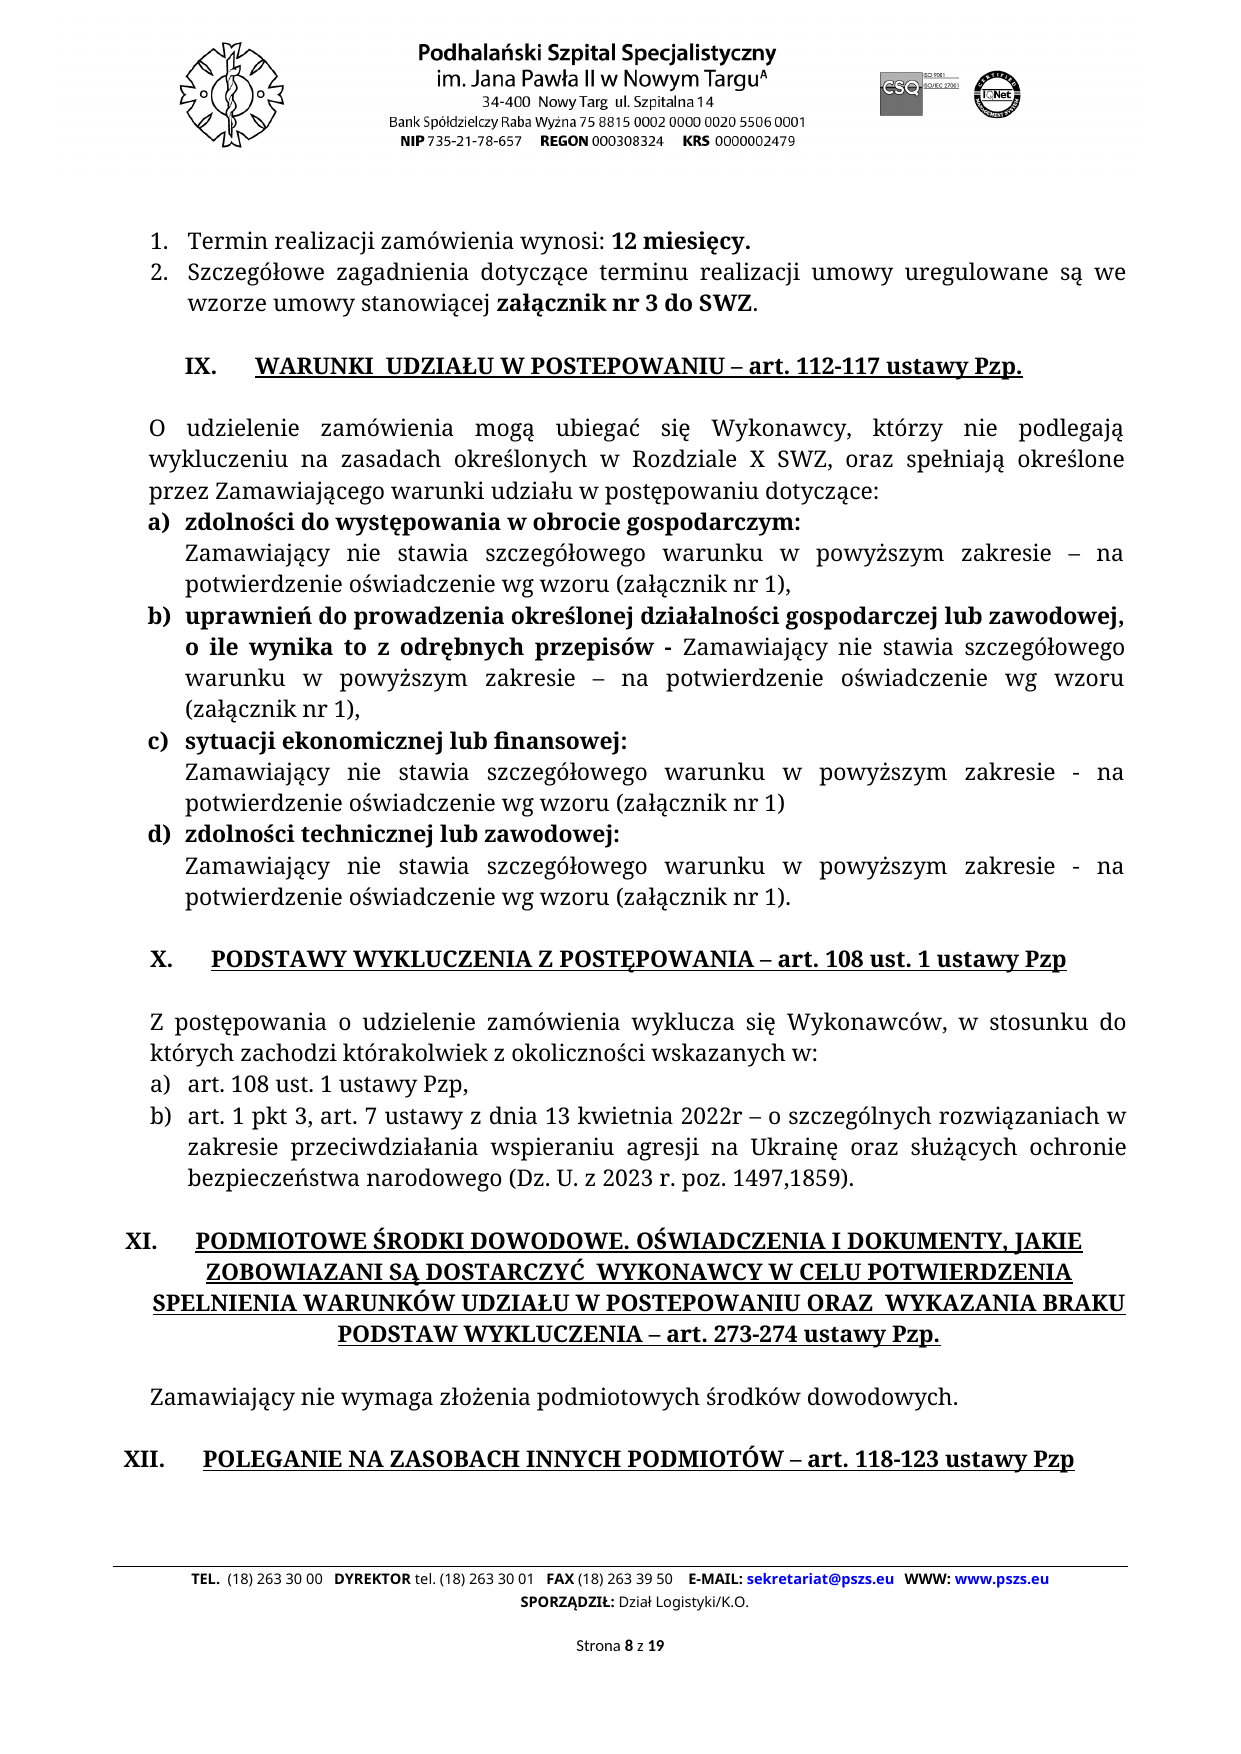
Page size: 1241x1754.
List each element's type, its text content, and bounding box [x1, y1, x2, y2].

list PODSTAWY WYKLUCZENIA Z POSTĘPOWANIA – art. 108 ust. 1 ustawy Pzp [112, 943, 1128, 974]
list Termin realizacji zamówienia wynosi: 12 miesięcy. [150, 224, 1128, 256]
list Zamawiający nie stawia szczegółowego warunku w powyższym zakresie - na potwierdzenie oświadczenie wg wzoru (załącznik nr 1) [185, 756, 1126, 818]
list Zamawiający nie stawia szczegółowego warunku w powyższym zakresie - na potwierdzenie oświadczenie wg wzoru (załącznik nr 1). [185, 849, 1126, 912]
list POLEGANIE NA ZASOBACH INNYCH PODMIOTÓW – art. 118-123 ustawy Pzp [112, 1443, 1128, 1474]
text Z postępowania o udzielenie zamówienia wyklucza się Wykonawców, w stosunku do których zachodzi którakolwiek z okoliczności wskazanych w: [150, 1006, 1128, 1068]
list art. 108 ust. 1 ustawy Pzp, [150, 1068, 1128, 1099]
list Zamawiający nie stawia szczegółowego warunku w powyższym zakresie – na potwierdzenie oświadczenie wg wzoru (załącznik nr 1), [185, 537, 1126, 599]
list zdolności do występowania w obrocie gospodarczym: [147, 506, 1126, 537]
list zdolności technicznej lub zawodowej: [147, 818, 1126, 849]
list sytuacji ekonomicznej lub finansowej: [147, 724, 1126, 756]
list O udzielenie zamówienia mogą ubiegać się Wykonawcy, którzy nie podlegają wykluczeniu na zasadach określonych w Rozdziale X SWZ, oraz spełniają określone przez Zamawiającego warunki udziału w postępowaniu dotyczące: [149, 412, 1126, 506]
list WARUNKI UDZIAŁU W POSTEPOWANIU – art. 112-117 ustawy Pzp. [112, 349, 1128, 381]
list art. 1 pkt 3, art. 7 ustawy z dnia 13 kwietnia 2022r – o szczególnych rozwiązaniach w zakresie przeciwdziałania wspieraniu agresji na Ukrainę oraz służących ochronie bezpieczeństwa narodowego (Dz. U. z 2023 r. poz. 1497,1859). [150, 1099, 1128, 1193]
picture [50, 7, 1145, 180]
list PODMIOTOWE ŚRODKI DOWODOWE. OŚWIADCZENIA I DOKUMENTY, JAKIE ZOBOWIAZANI SĄ DOSTARCZYĆ WYKONAWCY W CELU POTWIERDZENIA SPELNIENIA WARUNKÓW UDZIAŁU W POSTEPOWANIU ORAZ WYKAZANIA BRAKU PODSTAW WYKLUCZENIA – art. 273-274 ustawy Pzp. [112, 1224, 1128, 1349]
list Szczegółowe zagadnienia dotyczące terminu realizacji umowy uregulowane są we wzorze umowy stanowiącej załącznik nr 3 do SWZ. [150, 256, 1128, 318]
list uprawnień do prowadzenia określonej działalności gospodarczej lub zawodowej, o ile wynika to z odrębnych przepisów - Zamawiający nie stawia szczegółowego warunku w powyższym zakresie – na potwierdzenie oświadczenie wg wzoru (załącznik nr 1), [147, 599, 1126, 724]
text Zamawiający nie wymaga złożenia podmiotowych środków dowodowych. [150, 1381, 1128, 1412]
